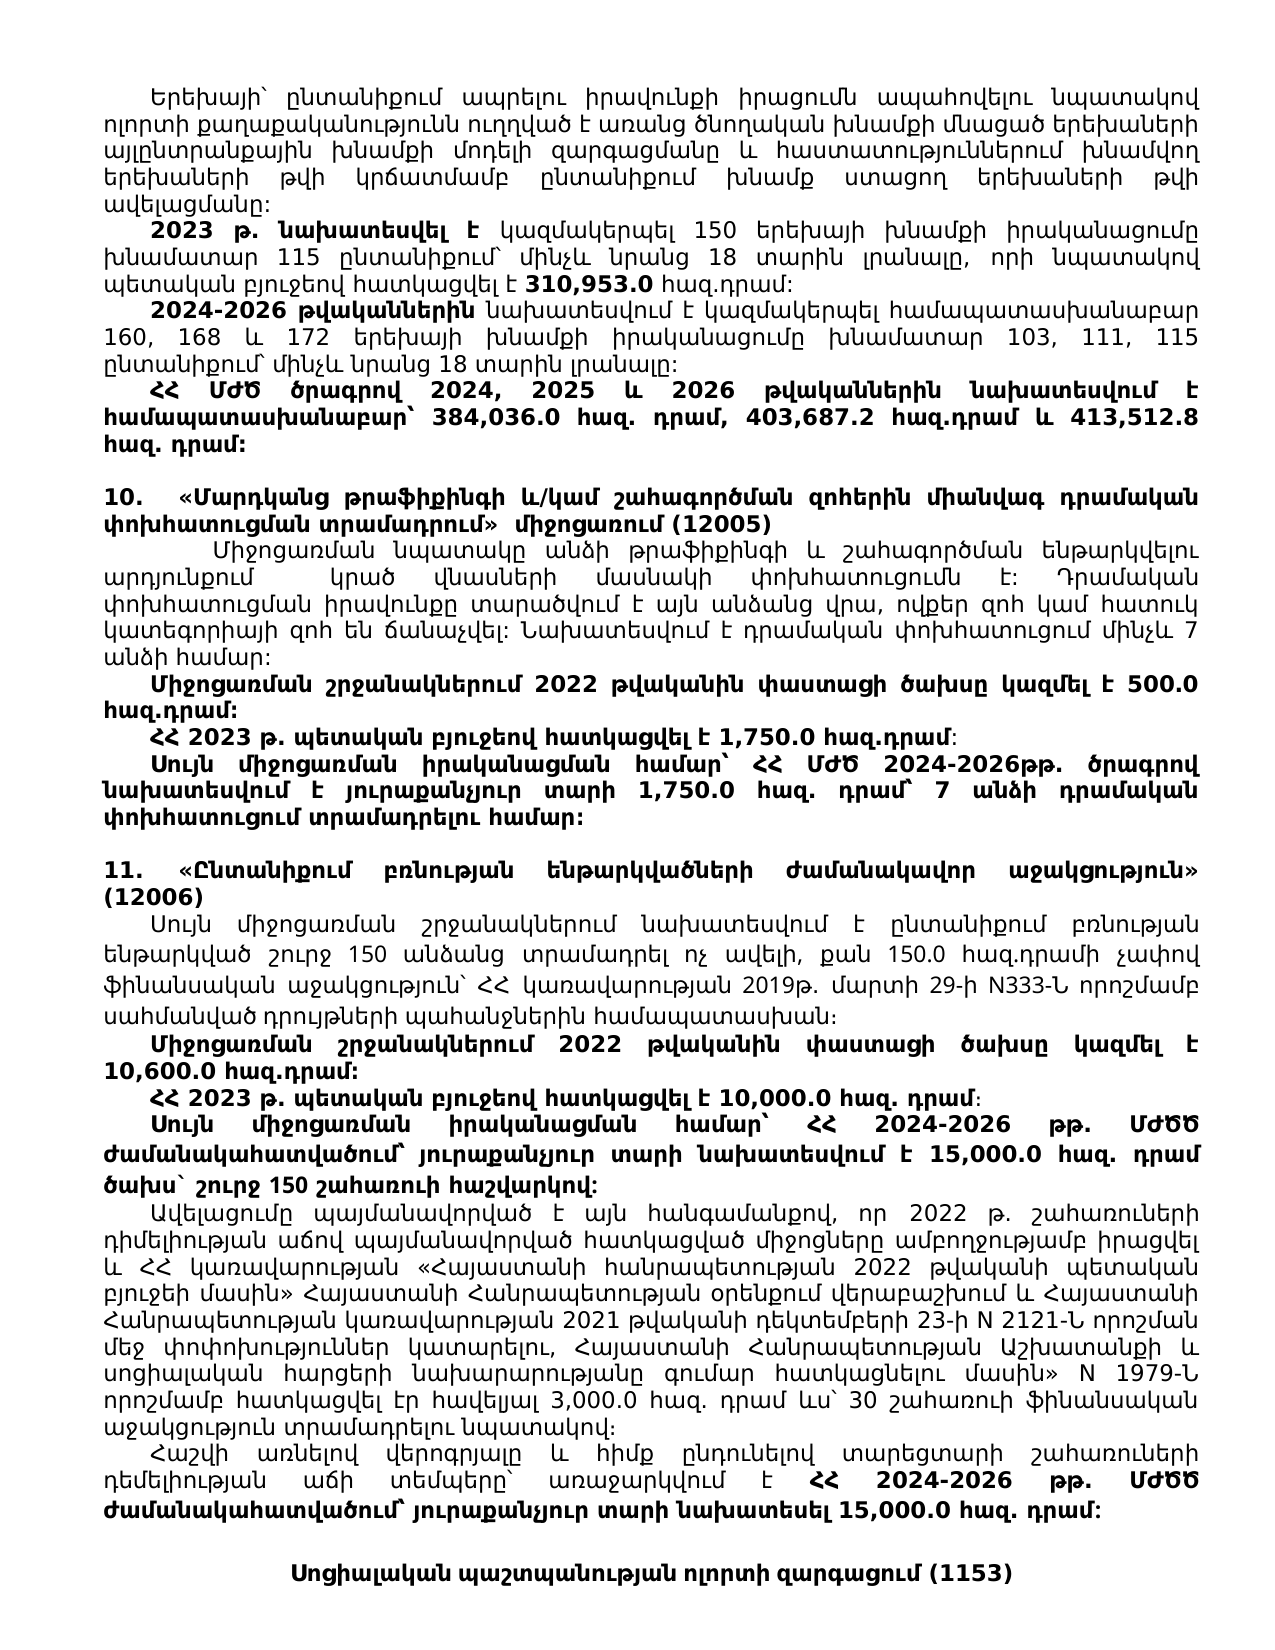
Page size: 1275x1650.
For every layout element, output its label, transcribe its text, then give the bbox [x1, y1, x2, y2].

list Ավելացումը պայմանավորված է այն հանգամանքով, որ 2022 թ. շահառուների դիմելիության աճով պայմանավորված հատկացված միջոցները ամբողջությամբ իրացվել և ՀՀ կառավարության «Հայաստանի հանրապետության 2022 թվականի պետական բյուջեի մասին» Հայաստանի Հանրապետության օրենքում վերաբաշխում և Հայաստանի Հանրապետության կառավարության 2021 թվականի դեկտեմբերի 23-ի N 2121-Ն որոշման մեջ փոփոխություններ կատարելու, Հայաստանի Հանրապետության Աշխատանքի և սոցիալական հարցերի նախարարությանը գումար հատկացնելու մասին» N 1979-Ն որոշմամբ հատկացվել էր հավելյալ 3,000.0 հազ. դրամ ևս՝ 30 շահառուի ֆինանսական աջակցություն տրամադրելու նպատակով։ [103, 1201, 1200, 1441]
text ՀՀ 2023 թ. պետական բյուջեով հատկացվել է 1,750.0 հազ.դրամ: [103, 724, 1200, 751]
text Սույն միջոցառման իրականացման համար՝ ՀՀ ՄԺԾ 2024-2026թթ. ծրագրով նախատեսվում է յուրաքանչյուր տարի 1,750.0 հազ. դրամ՝ 7 անձի դրամական փոխհատուցում տրամադրելու համար։ [103, 751, 1200, 831]
text Միջոցառման նպատակը անձի թրաֆիքինգի և շահագործման ենթարկվելու արդյունքում կրած վնասների մասնակի փոխհատուցումն է: Դրամական փոխհատուցման իրավունքը տարածվում է այն անձանց վրա, ովքեր զոհ կամ հատուկ կատեգորիայի զոհ են ճանաչվել: Նախատեսվում է դրամական փոխհատուցում մինչև 7 անձի համար: [103, 538, 1200, 671]
text Սոցիալական պաշտպանության ոլորտի զարգացում (1153) [103, 1556, 1200, 1588]
text Միջոցառման շրջանակներում 2022 թվականին փաստացի ծախսը կազմել է 10,600.0 հազ.դրամ։ [103, 1031, 1200, 1085]
text ՀՀ ՄԺԾ ծրագրով 2024, 2025 և 2026 թվականներին նախատեսվում է համապատասխանաբար՝ 384,036.0 հազ. դրամ, 403,687.2 հազ.դրամ և 413,512.8 հազ. դրամ: [103, 378, 1200, 458]
text Միջոցառման շրջանակներում 2022 թվականին փաստացի ծախսը կազմել է 500․0 հազ.դրամ։ [103, 671, 1200, 724]
text Սույն միջոցառման շրջանակներում նախատեսվում է ընտանիքում բռնության ենթարկված շուրջ 150 անձանց տրամադրել ոչ ավելի, քան 150.0 հազ.դրամի չափով ֆինանսական աջակցություն՝ ՀՀ կառավարության 2019թ. մարտի 29-ի N333-Ն որոշմամբ սահմանված դրույթների պահանջներին համապատասխան։ [103, 911, 1200, 1031]
list Հաշվի առնելով վերոգրյալը և հիմք ընդունելով տարեցտարի շահառուների դեմելիության աճի տեմպերը՝ առաջարկվում է ՀՀ 2024-2026 թթ. ՄԺԾԾ ժամանակահատվածում՝ յուրաքանչյուր տարի նախատեսել 15,000.0 հազ. դրամ: [103, 1441, 1200, 1525]
list «Մարդկանց թրաֆիքինգի և/կամ շահագործման զոհերին միանվագ դրամական փոխհատուցման տրամադրում» միջոցառում (12005) [103, 484, 1200, 538]
text 2024-2026 թվականներին նախատեսվում է կազմակերպել համապատասխանաբար 160, 168 և 172 երեխայի խնամքի իրականացումը խնամատար 103, 111, 115 ընտանիքում՝ մինչև նրանց 18 տարին լրանալը: [103, 298, 1200, 378]
text ՀՀ 2023 թ. պետական բյուջեով հատկացվել է 10,000.0 հազ. դրամ։ [103, 1085, 1200, 1111]
list Սույն միջոցառման իրականացման համար՝ ՀՀ 2024-2026 թթ. ՄԺԾԾ ժամանակահատվածում՝ յուրաքանչյուր տարի նախատեսվում է 15,000.0 հազ. դրամ ծախս` շուրջ 150 շահառուի հաշվարկով: [103, 1111, 1200, 1201]
list «Ընտանիքում բռնության ենթարկվածների ժամանակավոր աջակցություն» (12006) [103, 858, 1200, 911]
text 2023 թ. նախատեսվել է կազմակերպել 150 երեխայի խնամքի իրականացումը խնամատար 115 ընտանիքում՝ մինչև նրանց 18 տարին լրանալը, որի նպատակով պետական բյուջեով հատկացվել է 310,953.0 հազ.դրամ: [103, 218, 1200, 298]
text Երեխայի՝ ընտանիքում ապրելու իրավունքի իրացումն ապահովելու նպատակով ոլորտի քաղաքականությունն ուղղված է առանց ծնողական խնամքի մնացած երեխաների այլընտրանքային խնամքի մոդելի զարգացմանը և հաստատություններում խնամվող երեխաների թվի կրճատմամբ ընտանիքում խնամք ստացող երեխաների թվի ավելացմանը: [103, 84, 1200, 218]
